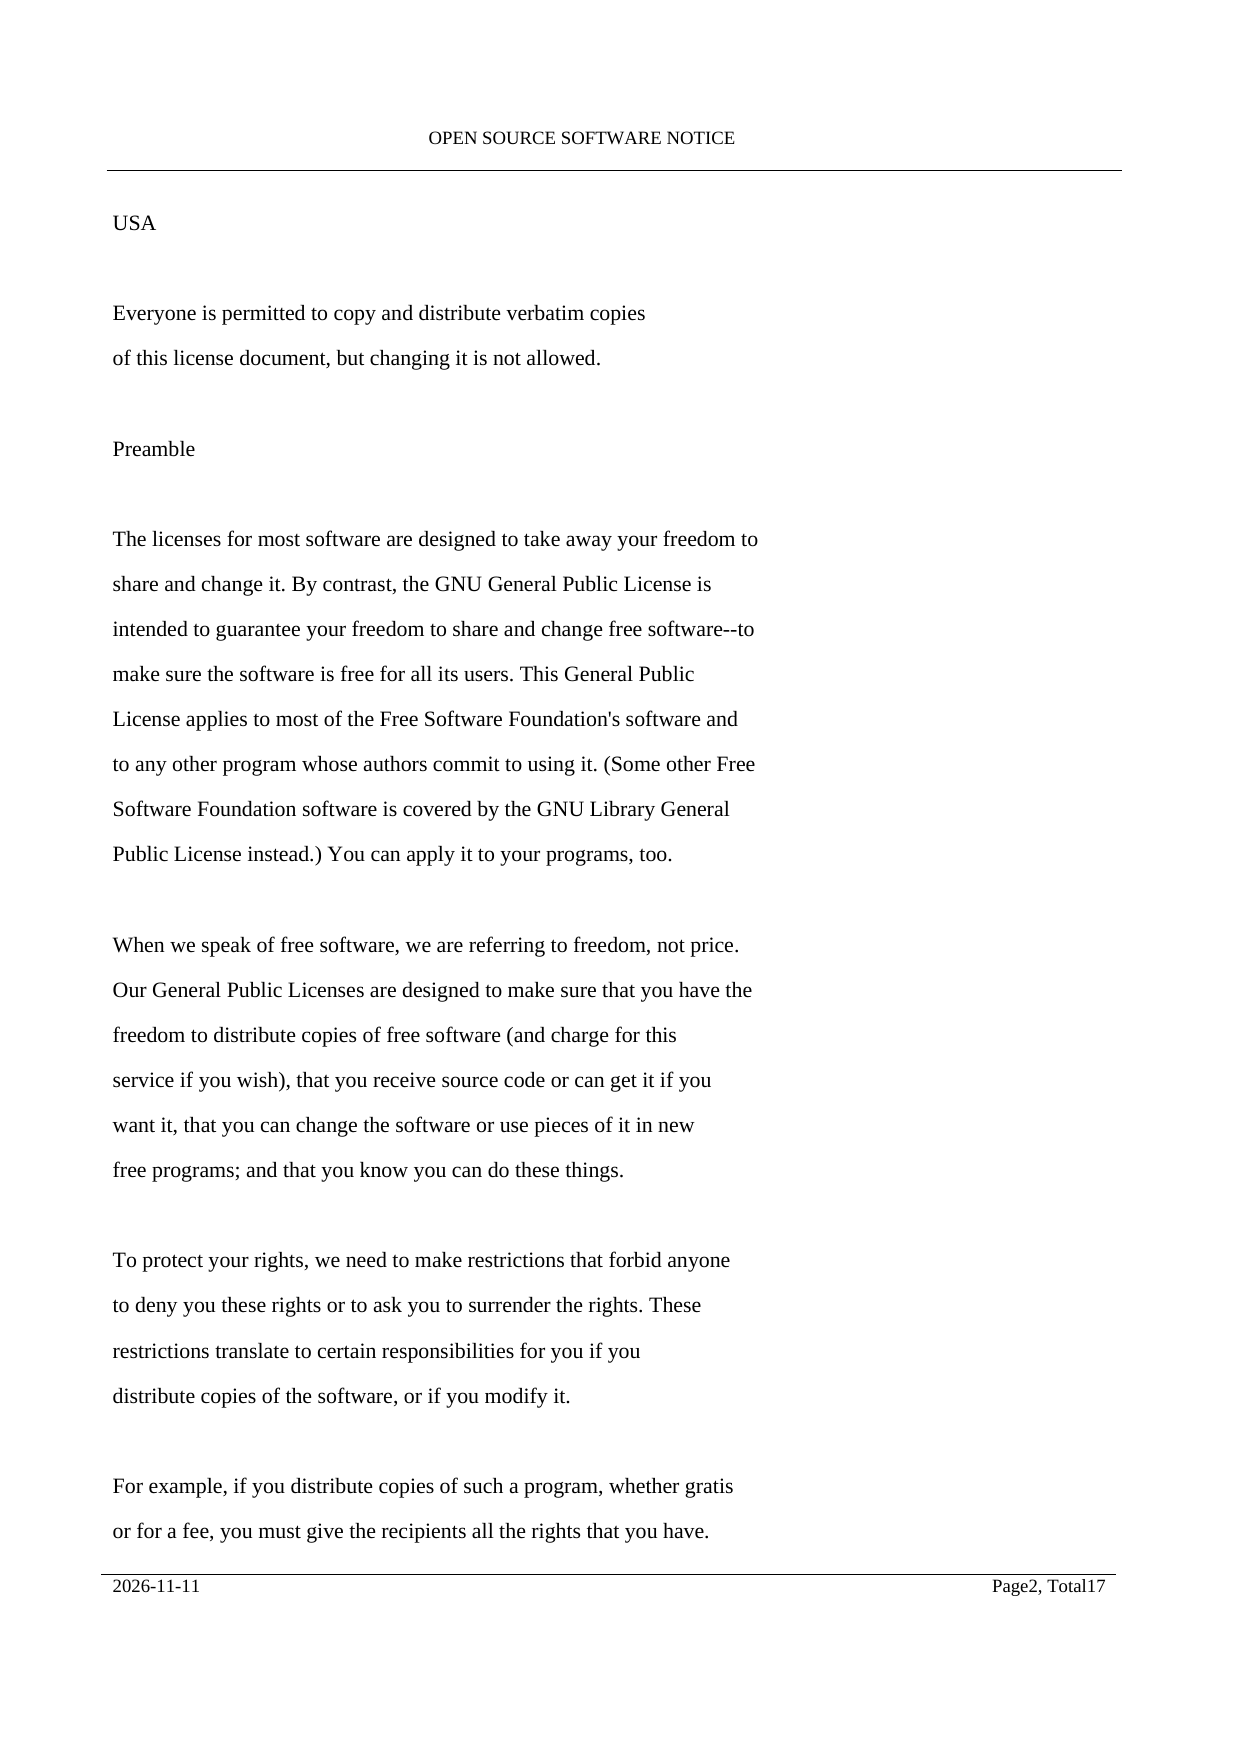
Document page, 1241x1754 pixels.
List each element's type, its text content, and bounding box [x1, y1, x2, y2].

text Public License instead.) You can apply it to your programs, too. [112, 838, 1128, 870]
text service if you wish), that you receive source code or can get it if you [112, 1063, 1128, 1096]
text free programs; and that you know you can do these things. [112, 1153, 1128, 1186]
text License applies to most of the Free Software Foundation's software and [112, 702, 1128, 735]
text make sure the software is free for all its users. This General Public [112, 657, 1128, 690]
text intended to guarantee your freedom to share and change free software--to [112, 612, 1128, 645]
text want it, that you can change the software or use pieces of it in new [112, 1108, 1128, 1141]
text USA [112, 206, 1128, 239]
text distribute copies of the software, or if you modify it. [112, 1379, 1128, 1412]
text The licenses for most software are designed to take away your freedom to [112, 522, 1128, 554]
text to deny you these rights or to ask you to surrender the rights. These [112, 1289, 1128, 1321]
text share and change it. By contrast, the GNU General Public License is [112, 567, 1128, 600]
text Software Foundation software is covered by the GNU Library General [112, 793, 1128, 825]
text restrictions translate to certain responsibilities for you if you [112, 1334, 1128, 1366]
text freedom to distribute copies of free software (and charge for this [112, 1018, 1128, 1051]
text Preamble [112, 432, 1128, 464]
text or for a fee, you must give the recipients all the rights that you have. [112, 1514, 1128, 1547]
text to any other program whose authors commit to using it. (Some other Free [112, 748, 1128, 780]
text Everyone is permitted to copy and distribute verbatim copies [112, 297, 1128, 329]
text Our General Public Licenses are designed to make sure that you have the [112, 973, 1128, 1006]
text To protect your rights, we need to make restrictions that forbid anyone [112, 1244, 1128, 1276]
text For example, if you distribute copies of such a program, whether gratis [112, 1469, 1128, 1502]
text of this license document, but changing it is not allowed. [112, 342, 1128, 374]
text When we speak of free software, we are referring to freedom, not price. [112, 928, 1128, 961]
